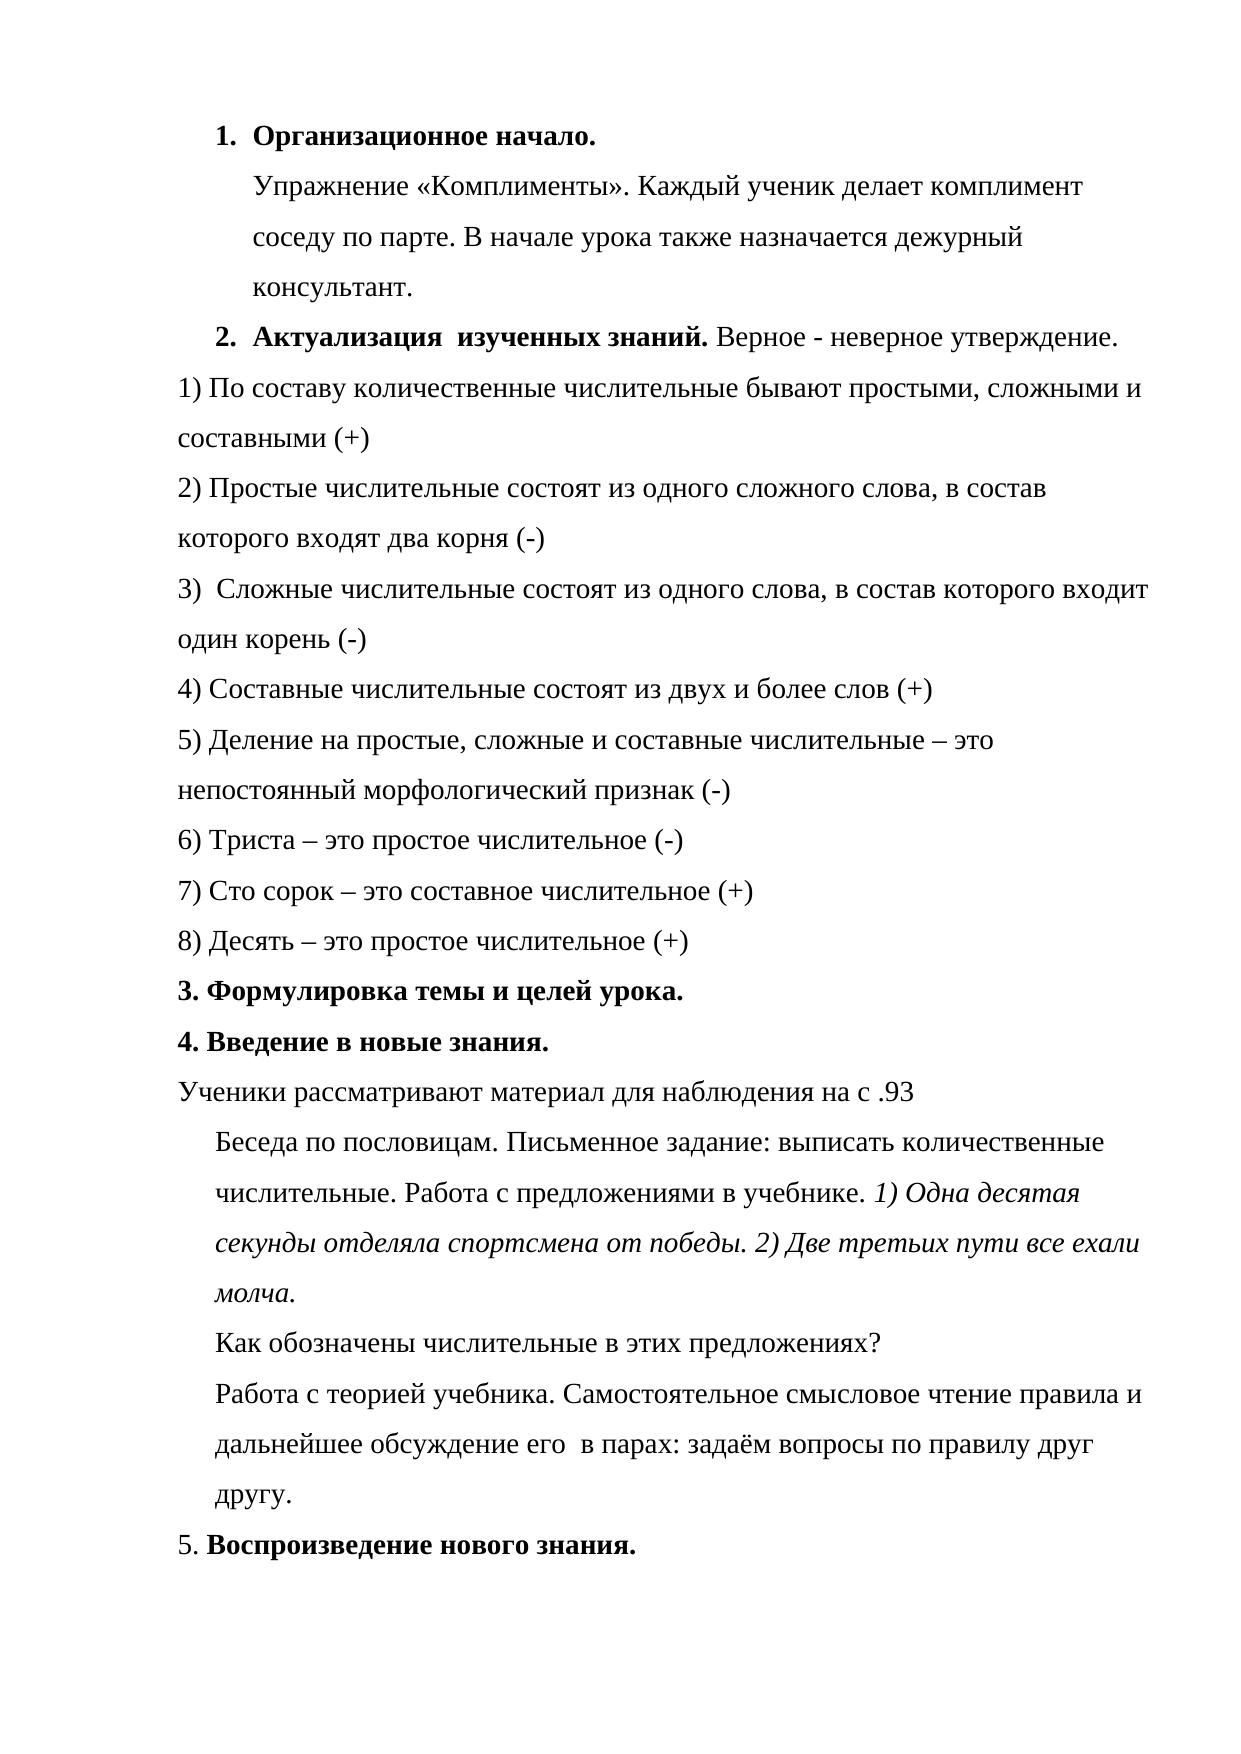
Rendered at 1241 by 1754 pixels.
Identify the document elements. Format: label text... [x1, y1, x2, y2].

text Ученики рассматривают материал для наблюдения на с .93 [177, 1074, 1152, 1108]
text 1) По составу количественные числительные бывают простыми, сложными и составными (+) [177, 370, 1152, 453]
text 8) Десять – это простое числительное (+) [177, 923, 1152, 957]
list Актуализация изученных знаний. Верное - неверное утверждение. [215, 319, 1152, 353]
list Организационное начало. [215, 118, 1152, 152]
text 3. Формулировка темы и целей урока. [177, 973, 1152, 1007]
text 2) Простые числительные состоят из одного сложного слова, в состав которого входят два корня (-) [177, 470, 1152, 554]
text Как обозначены числительные в этих предложениях? [215, 1326, 1152, 1359]
text 6) Триста – это простое числительное (-) [177, 822, 1152, 856]
text 4. Введение в новые знания. [177, 1024, 1152, 1057]
text 3) Сложные числительные состоят из одного слова, в состав которого входит один корень (-) [177, 571, 1152, 655]
text 5) Деление на простые, сложные и составные числительные – это непостоянный морфологический признак (-) [177, 722, 1152, 806]
list Упражнение «Комплименты». Каждый ученик делает комплимент соседу по парте. В начале урока также назначается дежурный консультант. [252, 168, 1152, 303]
text Работа с теорией учебника. Самостоятельное смысловое чтение правила и дальнейшее обсуждение его в парах: задаём вопросы по правилу друг другу. [215, 1376, 1152, 1510]
text Беседа по пословицам. Письменное задание: выписать количественные числительные. Работа с предложениями в учебнике. 1) Одна десятая секунды отделяла спортсмена от победы. 2) Две третьих пути все ехали молча. [215, 1124, 1152, 1309]
text 7) Сто сорок – это составное числительное (+) [177, 873, 1152, 906]
text 4) Составные числительные состоят из двух и более слов (+) [177, 672, 1152, 705]
text 5. Воспроизведение нового знания. [177, 1527, 1152, 1560]
